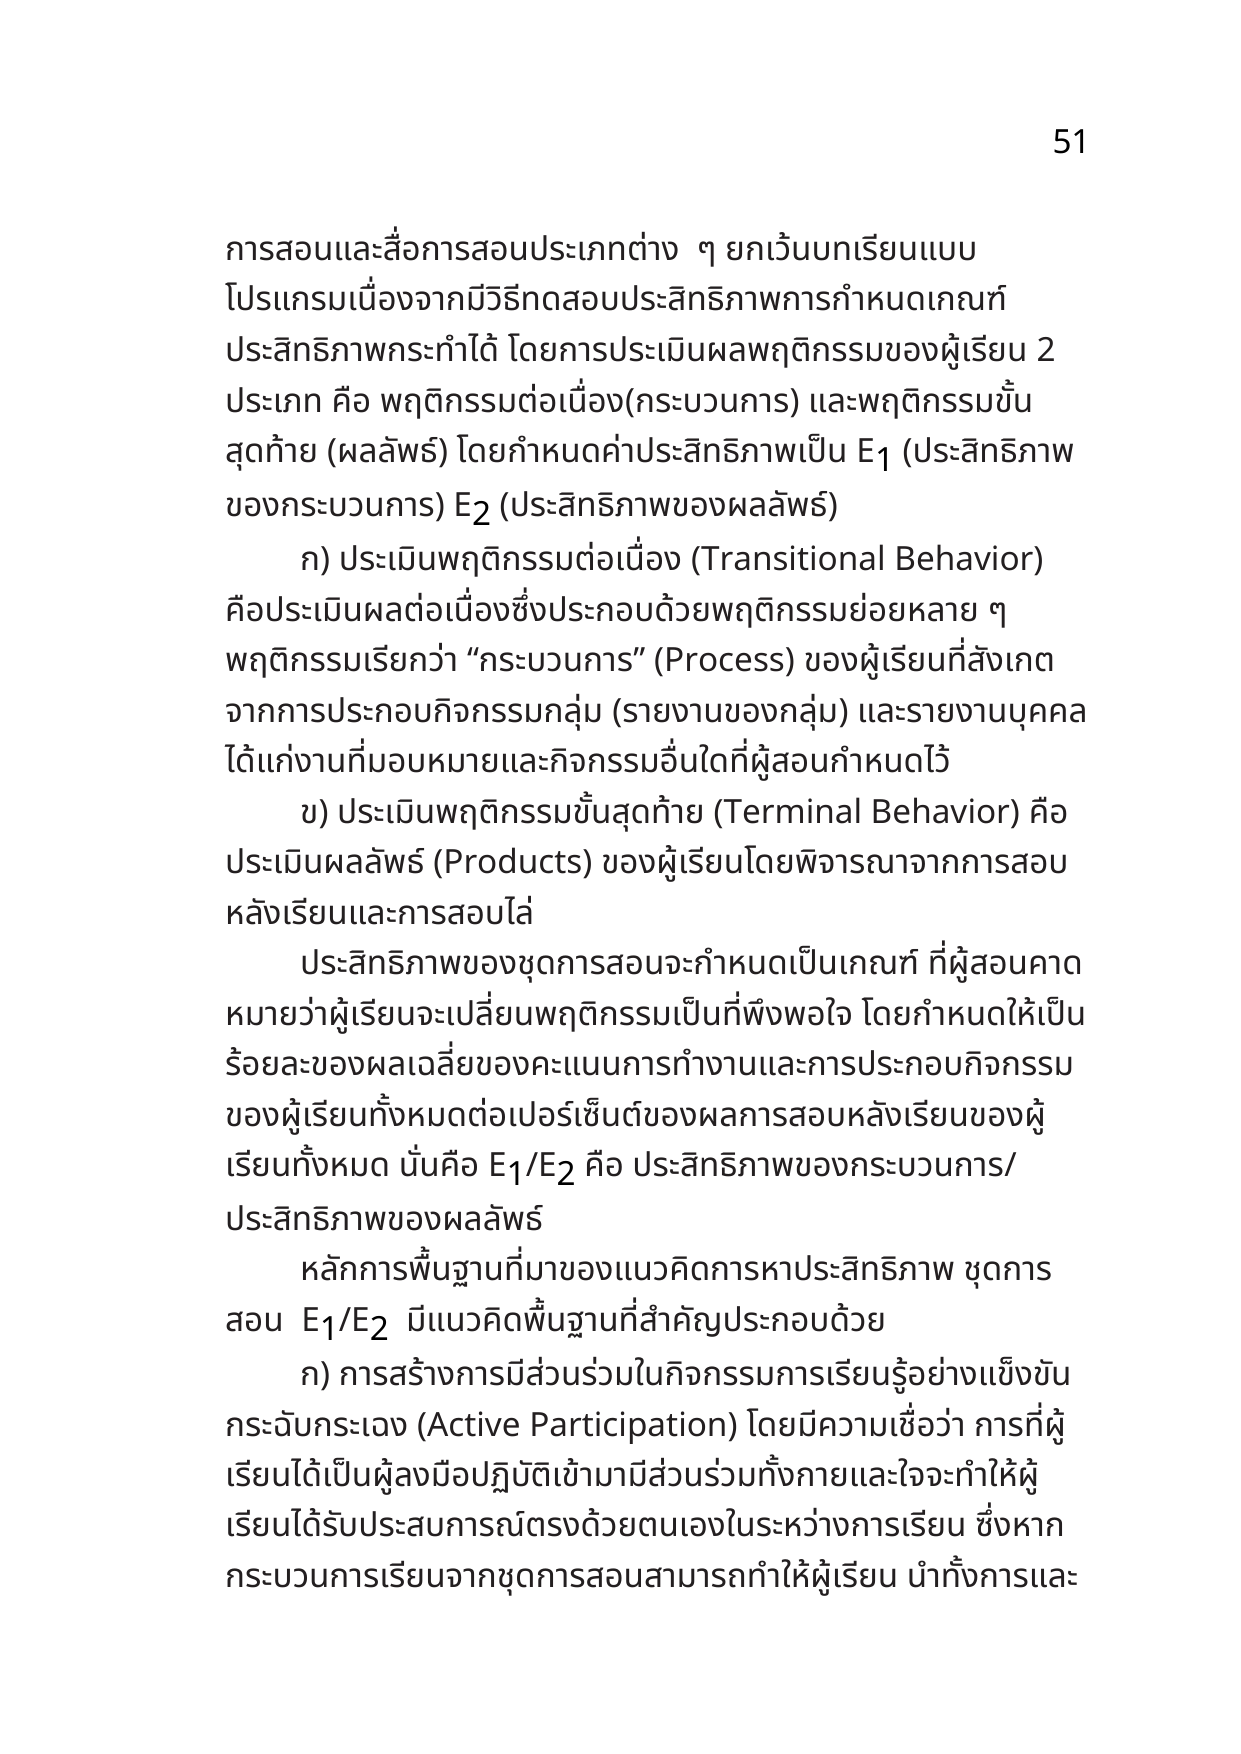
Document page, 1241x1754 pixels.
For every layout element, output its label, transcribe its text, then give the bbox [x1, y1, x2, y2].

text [225, 1350, 1090, 1602]
text ก) ประเมินพฤติกรรมต่อเนื่อง (Transitional Behavior) คือประเมินผลต่อเนื่องซึ่งประกอบด้วยพฤติกรรมย่อยหลาย ๆ พฤติกรรมเรียกว่า “กระบวนการ” (Process) ของผู้เรียนที่สังเกตจากการประกอบกิจกรรมกลุ่ม (รายงานของกลุ่ม) และรายงานบุคคล ได้แก่งานที่มอบหมายและกิจกรรมอื่นใดที่ผู้สอนกำหนดไว้ [225, 535, 1090, 788]
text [225, 225, 1090, 535]
text ประสิทธิภาพของชุดการสอนจะกำหนดเป็นเกณฑ์ ที่ผู้สอนคาดหมายว่าผู้เรียนจะเปลี่ยนพฤติกรรมเป็นที่พึงพอใจ โดยกำหนดให้เป็นร้อยละของผลเฉลี่ยของคะแนนการทำงานและการประกอบกิจกรรมของผู้เรียนทั้งหมดต่อเปอร์เซ็นต์ของผลการสอบหลังเรียนของผู้เรียนทั้งหมด นั่นคือ E1/E2 คือ ประสิทธิภาพของกระบวนการ/ ประสิทธิภาพของผลลัพธ์ [225, 939, 1090, 1245]
text หลักการพื้นฐานที่มาของแนวคิดการหาประสิทธิภาพ ชุดการสอน E1/E2 มีแนวคิดพื้นฐานที่สำคัญประกอบด้วย [225, 1245, 1090, 1350]
text ข) ประเมินพฤติกรรมขั้นสุดท้าย (Terminal Behavior) คือ ประเมินผลลัพธ์ (Products) ของผู้เรียนโดยพิจารณาจากการสอบหลังเรียนและการสอบไล่ [225, 788, 1090, 939]
